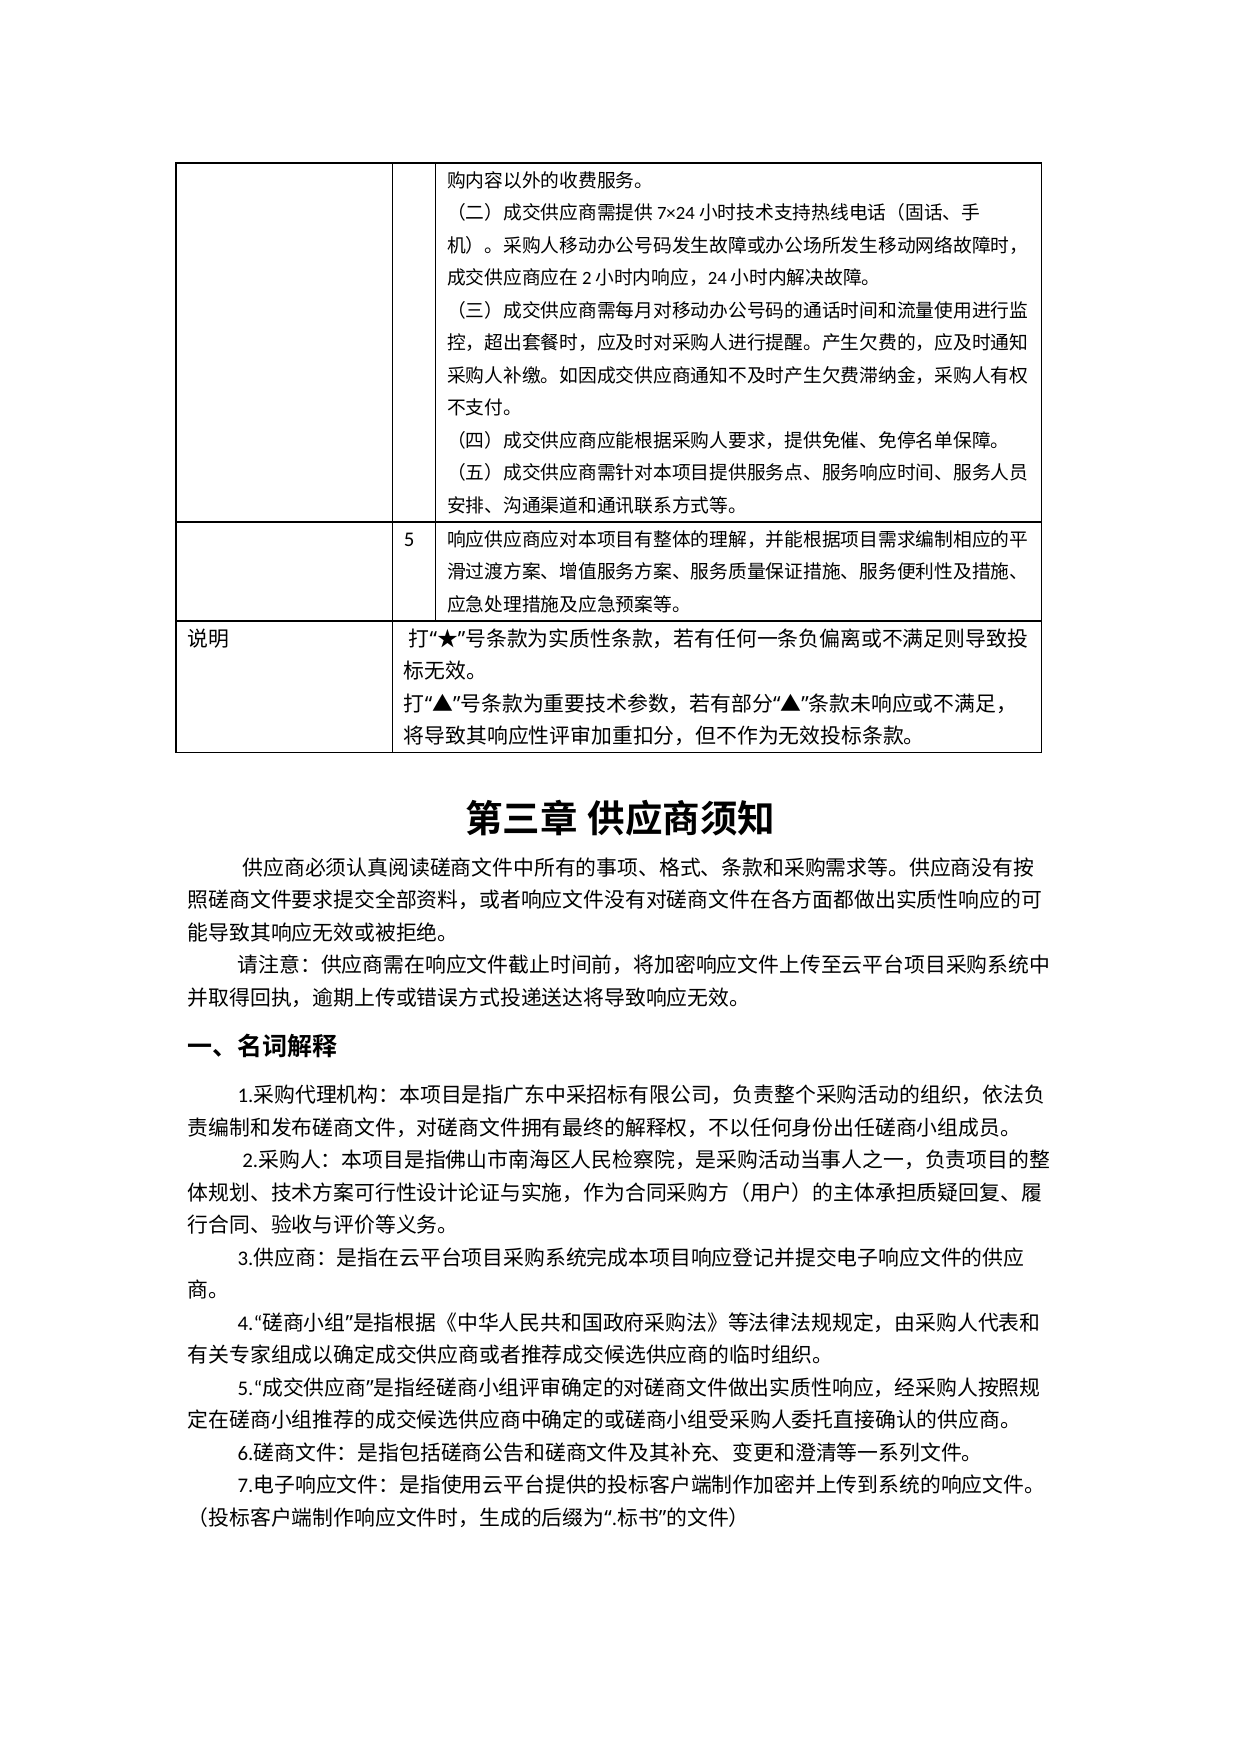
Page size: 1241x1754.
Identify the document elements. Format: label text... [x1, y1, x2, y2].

table_cell 打“★”号条款为实质性条款，若有任何一条负偏离或不满足则导致投标无效。 打“▲”号条款为重要技术参数，若有部分“▲”条款未响应或不满足，将导致其响应性评审加重扣分，但不作为无效投标条款。 [393, 622, 1041, 752]
text 2.采购人：本项目是指佛山市南海区人民检察院，是采购活动当事人之一，负责项目的整体规划、技术方案可行性设计论证与实施，作为合同采购方（用户）的主体承担质疑回复、履行合同、验收与评价等义务。 [187, 1143, 1053, 1241]
text 第三章 供应商须知 [187, 786, 1053, 851]
table_cell 5 [393, 523, 435, 620]
text 3.供应商：是指在云平台项目采购系统完成本项目响应登记并提交电子响应文件的供应商。 [187, 1241, 1053, 1306]
text 供应商必须认真阅读磋商文件中所有的事项、格式、条款和采购需求等。供应商没有按照磋商文件要求提交全部资料，或者响应文件没有对磋商文件在各方面都做出实质性响应的可能导致其响应无效或被拒绝。 [187, 851, 1053, 948]
text 7.电子响应文件：是指使用云平台提供的投标客户端制作加密并上传到系统的响应文件。（投标客户端制作响应文件时，生成的后缀为“.标书”的文件） [187, 1468, 1053, 1533]
table_cell 说明 [177, 622, 392, 752]
text 6.磋商文件：是指包括磋商公告和磋商文件及其补充、变更和澄清等一系列文件。 [187, 1436, 1053, 1468]
text 一、名词解释 [187, 1013, 1053, 1078]
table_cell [436, 164, 1041, 521]
text 4.“磋商小组”是指根据《中华人民共和国政府采购法》等法律法规规定，由采购人代表和有关专家组成以确定成交供应商或者推荐成交候选供应商的临时组织。 [187, 1306, 1053, 1371]
table_cell [177, 164, 392, 521]
table_cell 4 [393, 164, 435, 521]
table_cell [177, 523, 392, 620]
text 请注意：供应商需在响应文件截止时间前，将加密响应文件上传至云平台项目采购系统中并取得回执，逾期上传或错误方式投递送达将导致响应无效。 [187, 948, 1053, 1013]
table_cell 响应供应商应对本项目有整体的理解，并能根据项目需求编制相应的平滑过渡方案、增值服务方案、服务质量保证措施、服务便利性及措施、应急处理措施及应急预案等。 [436, 523, 1041, 620]
text 1.采购代理机构：本项目是指广东中采招标有限公司，负责整个采购活动的组织，依法负责编制和发布磋商文件，对磋商文件拥有最终的解释权，不以任何身份出任磋商小组成员。 [187, 1078, 1053, 1143]
text 5.“成交供应商”是指经磋商小组评审确定的对磋商文件做出实质性响应，经采购人按照规定在磋商小组推荐的成交候选供应商中确定的或磋商小组受采购人委托直接确认的供应商。 [187, 1371, 1053, 1436]
